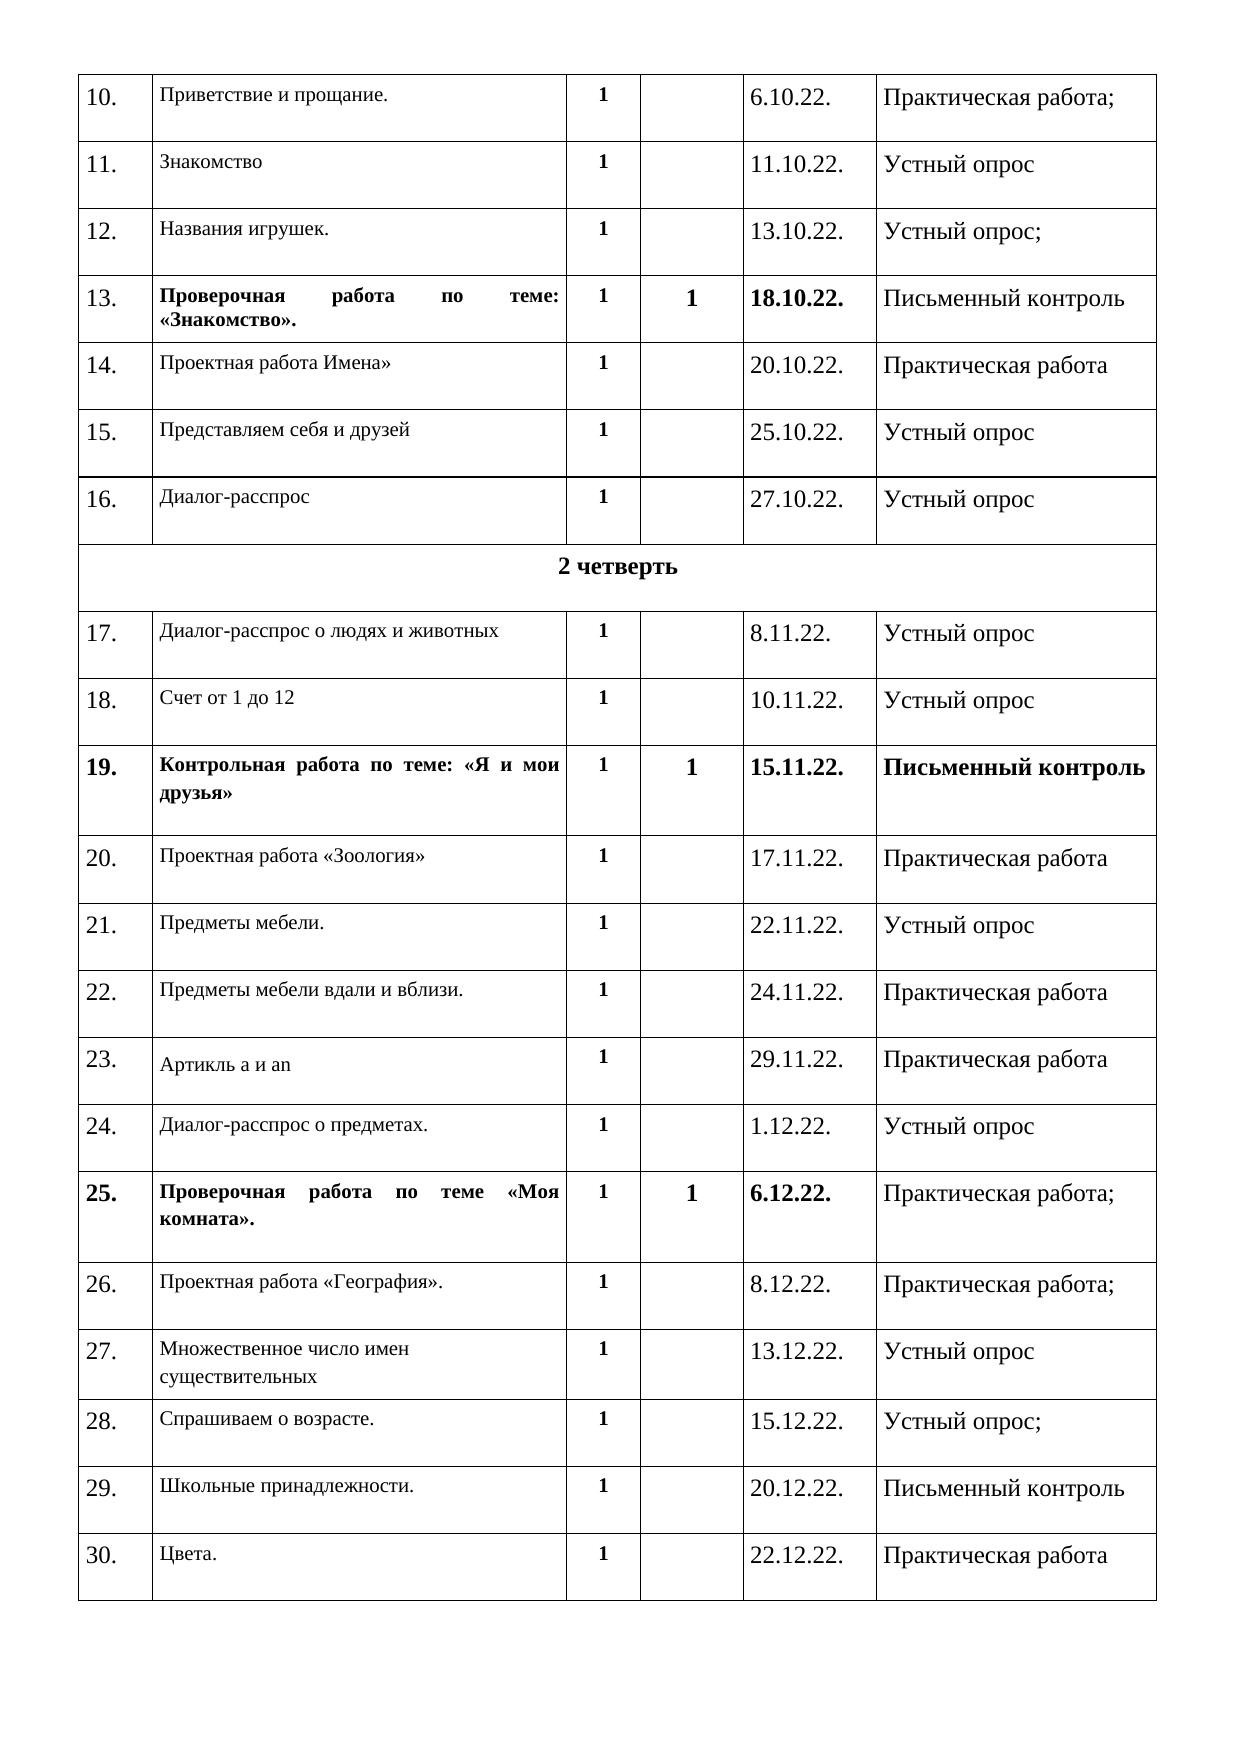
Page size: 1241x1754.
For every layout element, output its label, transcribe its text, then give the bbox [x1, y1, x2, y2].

table_cell 1 [567, 1263, 640, 1329]
table_cell 1 [567, 904, 640, 969]
table_cell 1 [567, 1330, 640, 1398]
table_cell [641, 410, 743, 476]
table_cell Устный опрос; [877, 1400, 1156, 1466]
table_cell 1 [641, 746, 743, 835]
table_cell Школьные принадлежности. [153, 1467, 566, 1533]
table_cell 1.12.22. [744, 1105, 876, 1171]
table_cell 1 [567, 746, 640, 835]
table_cell 1 [567, 343, 640, 409]
table_cell 30. [79, 1534, 152, 1600]
table_cell Практическая работа [877, 343, 1156, 409]
table_cell 1 [567, 1172, 640, 1262]
table_cell Проектная работа «Зоология» [153, 836, 566, 902]
table_cell 1 [567, 836, 640, 902]
table_cell 17.11.22. [744, 836, 876, 902]
table_cell [641, 679, 743, 745]
table_cell 25.10.22. [744, 410, 876, 476]
table_cell 27. [79, 1330, 152, 1398]
table_cell 18.10.22. [744, 276, 876, 342]
table_cell 8.11.22. [744, 612, 876, 678]
table_cell [641, 1105, 743, 1171]
table_cell Устный опрос [877, 478, 1156, 543]
table_cell Контрольная работа по теме: «Я и мои друзья» [153, 746, 566, 835]
table_cell Предметы мебели. [153, 904, 566, 969]
table_cell Предметы мебели вдали и вблизи. [153, 971, 566, 1037]
table_cell Знакомство [153, 142, 566, 208]
table_cell [641, 142, 743, 208]
table_cell 20.12.22. [744, 1467, 876, 1533]
table_cell 24. [79, 1105, 152, 1171]
table_cell [641, 1263, 743, 1329]
table_cell Проектная работа «География». [153, 1263, 566, 1329]
table_cell [641, 75, 743, 141]
table_cell Диалог-расспрос о людях и животных [153, 612, 566, 678]
table_cell Устный опрос; [877, 209, 1156, 275]
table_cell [877, 75, 1156, 141]
table_cell Спрашиваем о возрасте. [153, 1400, 566, 1466]
table_cell 1 [567, 612, 640, 678]
table_cell 22.12.22. [744, 1534, 876, 1600]
table_cell 17. [79, 612, 152, 678]
table_cell 20. [79, 836, 152, 902]
table_cell Практическая работа [877, 1534, 1156, 1600]
table_cell 25. [79, 1172, 152, 1262]
table_cell 1 [567, 478, 640, 543]
table_cell 23. [79, 1038, 152, 1104]
table_cell 10. [79, 75, 152, 141]
table_cell Артикль a и an [153, 1038, 566, 1104]
table_cell [641, 209, 743, 275]
table_cell Практическая работа [877, 1038, 1156, 1104]
table_cell [641, 1467, 743, 1533]
table_cell 8.12.22. [744, 1263, 876, 1329]
table_cell [641, 971, 743, 1037]
table_cell 21. [79, 904, 152, 969]
table_cell 1 [567, 679, 640, 745]
table_cell 1 [567, 1038, 640, 1104]
table_cell 1 [567, 971, 640, 1037]
table_cell 1 [567, 142, 640, 208]
table_cell [641, 836, 743, 902]
table_cell Письменный контроль [877, 1467, 1156, 1533]
table_cell 20.10.22. [744, 343, 876, 409]
table_cell 16. [79, 478, 152, 543]
table_cell Устный опрос [877, 904, 1156, 969]
table_cell 11.10.22. [744, 142, 876, 208]
table_cell Проверочная работа по теме: «Знакомство». [153, 276, 566, 342]
table_cell 15.11.22. [744, 746, 876, 835]
table_cell Представляем себя и друзей [153, 410, 566, 476]
table_cell Устный опрос [877, 1330, 1156, 1398]
table_cell 1 [641, 1172, 743, 1262]
table_cell [641, 1534, 743, 1600]
table_cell 1 [567, 1534, 640, 1600]
table_cell Приветствие и прощание. [153, 75, 566, 141]
table_cell 1 [641, 276, 743, 342]
table_cell 24.11.22. [744, 971, 876, 1037]
table_cell [641, 1400, 743, 1466]
table_cell Множественное число имен существительных [153, 1330, 566, 1398]
table_cell Практическая работа; [877, 1263, 1156, 1329]
table_cell [641, 904, 743, 969]
table_cell 12. [79, 209, 152, 275]
table_cell Проектная работа Имена» [153, 343, 566, 409]
table_cell 28. [79, 1400, 152, 1466]
table_cell 6.10.22. [744, 75, 876, 141]
table_cell 26. [79, 1263, 152, 1329]
table_cell Устный опрос [877, 410, 1156, 476]
table_cell 14. [79, 343, 152, 409]
table_cell [641, 1330, 743, 1398]
table_cell 22. [79, 971, 152, 1037]
table_cell 1 [567, 209, 640, 275]
table_cell 29. [79, 1467, 152, 1533]
table_cell 13.10.22. [744, 209, 876, 275]
table_cell 2 четверть [79, 545, 1156, 611]
table_cell Названия игрушек. [153, 209, 566, 275]
table_cell 29.11.22. [744, 1038, 876, 1104]
table_cell Устный опрос [877, 612, 1156, 678]
table_cell 1 [567, 410, 640, 476]
table_cell Письменный контроль [877, 746, 1156, 835]
table_cell Устный опрос [877, 142, 1156, 208]
table_cell Письменный контроль [877, 276, 1156, 342]
table_cell Практическая работа [877, 971, 1156, 1037]
table_cell Практическая работа; [877, 1172, 1156, 1262]
table_cell 10.11.22. [744, 679, 876, 745]
table_cell 15. [79, 410, 152, 476]
table_cell Устный опрос [877, 679, 1156, 745]
table_cell 13.12.22. [744, 1330, 876, 1398]
table_cell 13. [79, 276, 152, 342]
table_cell 18. [79, 679, 152, 745]
table_cell Цвета. [153, 1534, 566, 1600]
table_cell 1 [567, 1105, 640, 1171]
table_cell Счет от 1 до 12 [153, 679, 566, 745]
table_cell Диалог-расспрос [153, 478, 566, 543]
table_cell [641, 1038, 743, 1104]
table_cell 1 [567, 75, 640, 141]
table_cell 1 [567, 276, 640, 342]
table_cell Практическая работа [877, 836, 1156, 902]
table_cell Проверочная работа по теме «Моя комната». [153, 1172, 566, 1262]
table_cell 6.12.22. [744, 1172, 876, 1262]
table_cell 19. [79, 746, 152, 835]
table_cell Диалог-расспрос о предметах. [153, 1105, 566, 1171]
table_cell [641, 478, 743, 543]
table_cell [641, 343, 743, 409]
table_cell Устный опрос [877, 1105, 1156, 1171]
table_cell 11. [79, 142, 152, 208]
table_cell 22.11.22. [744, 904, 876, 969]
table_cell 1 [567, 1467, 640, 1533]
table_cell 1 [567, 1400, 640, 1466]
table_cell 15.12.22. [744, 1400, 876, 1466]
table_cell 27.10.22. [744, 478, 876, 543]
table_cell [641, 612, 743, 678]
